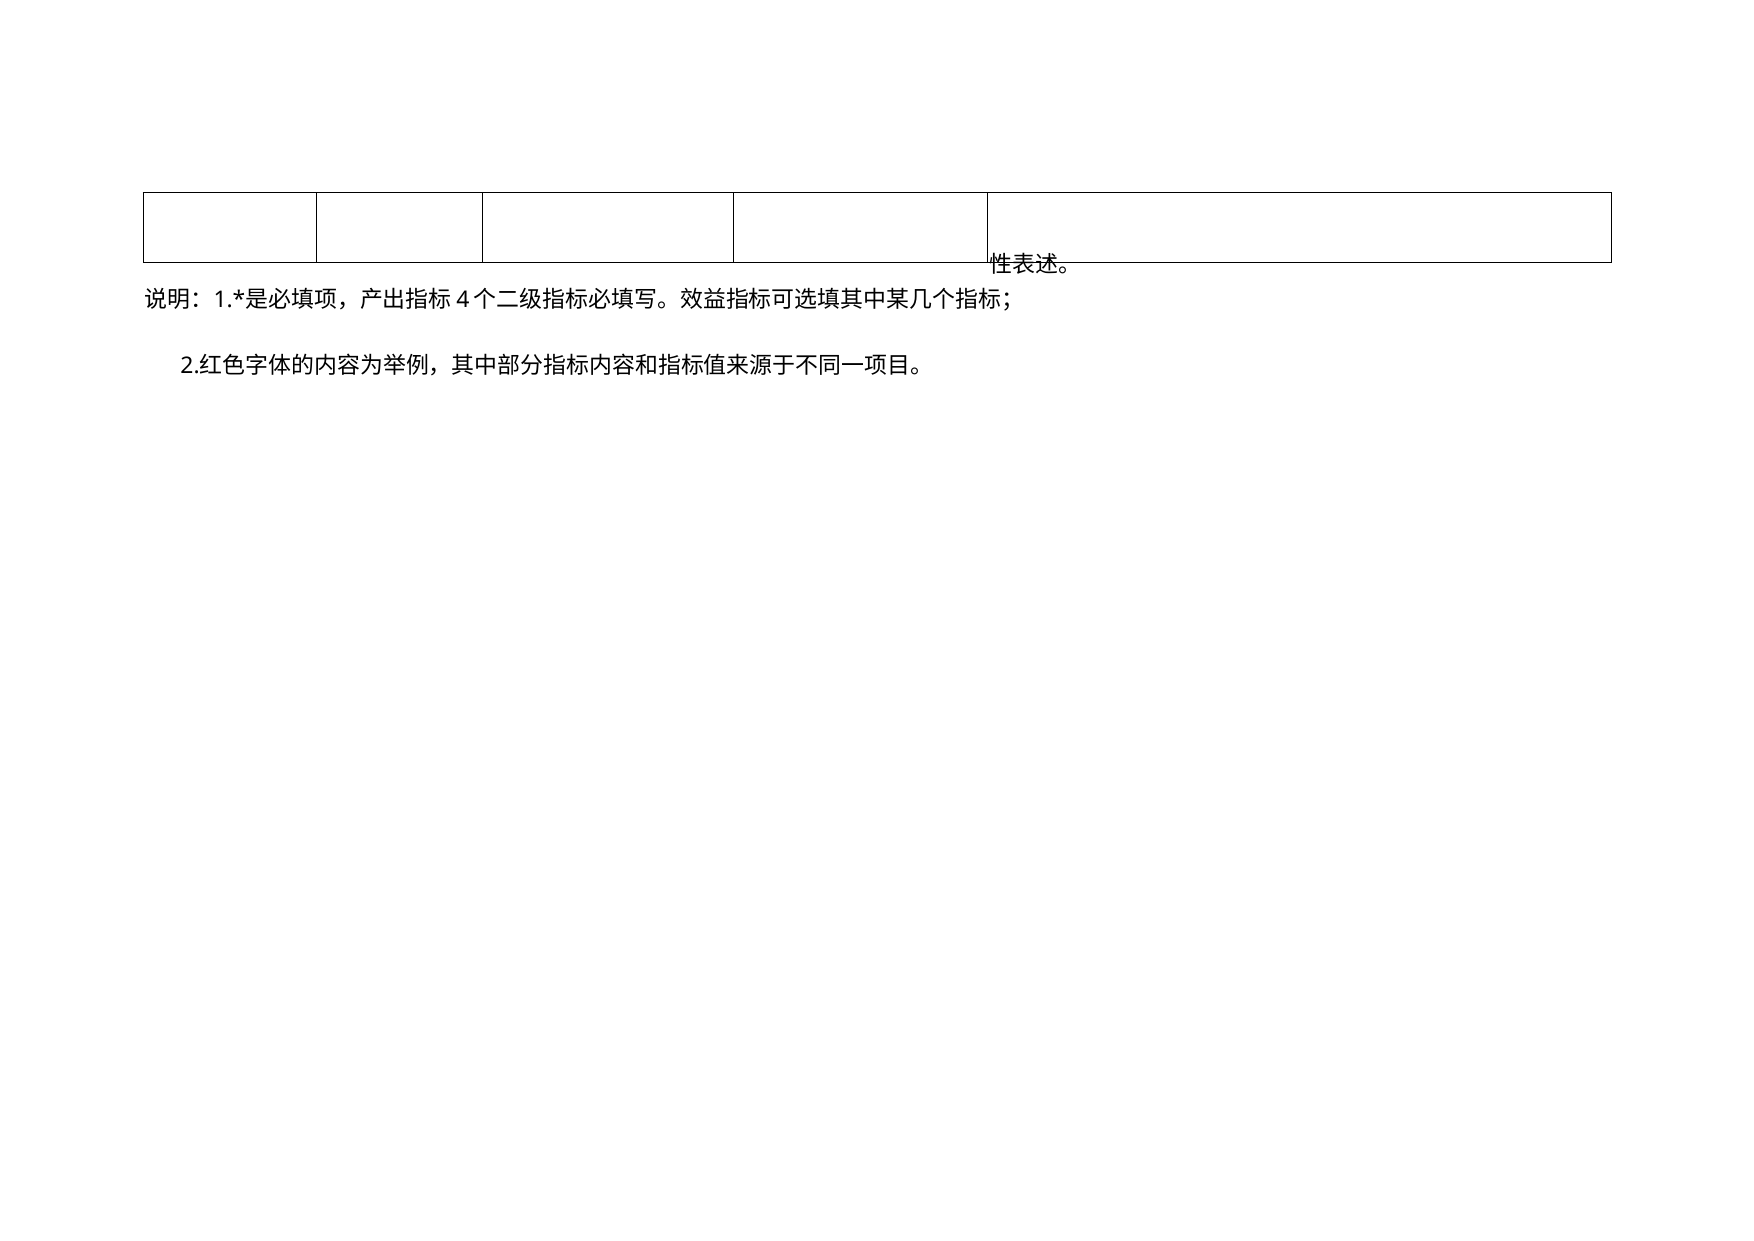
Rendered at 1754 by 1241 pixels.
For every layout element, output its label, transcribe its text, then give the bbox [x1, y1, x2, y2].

table_cell [483, 193, 733, 262]
table_cell 说明：1.*是必填项，产出指标4个二级指标必填写。效益指标可选填其中某几个指标； 2.红色字体的内容为举例，其中部分指标内容和指标值来源于不同一项目。 [143, 263, 1611, 398]
table_cell [734, 193, 987, 262]
